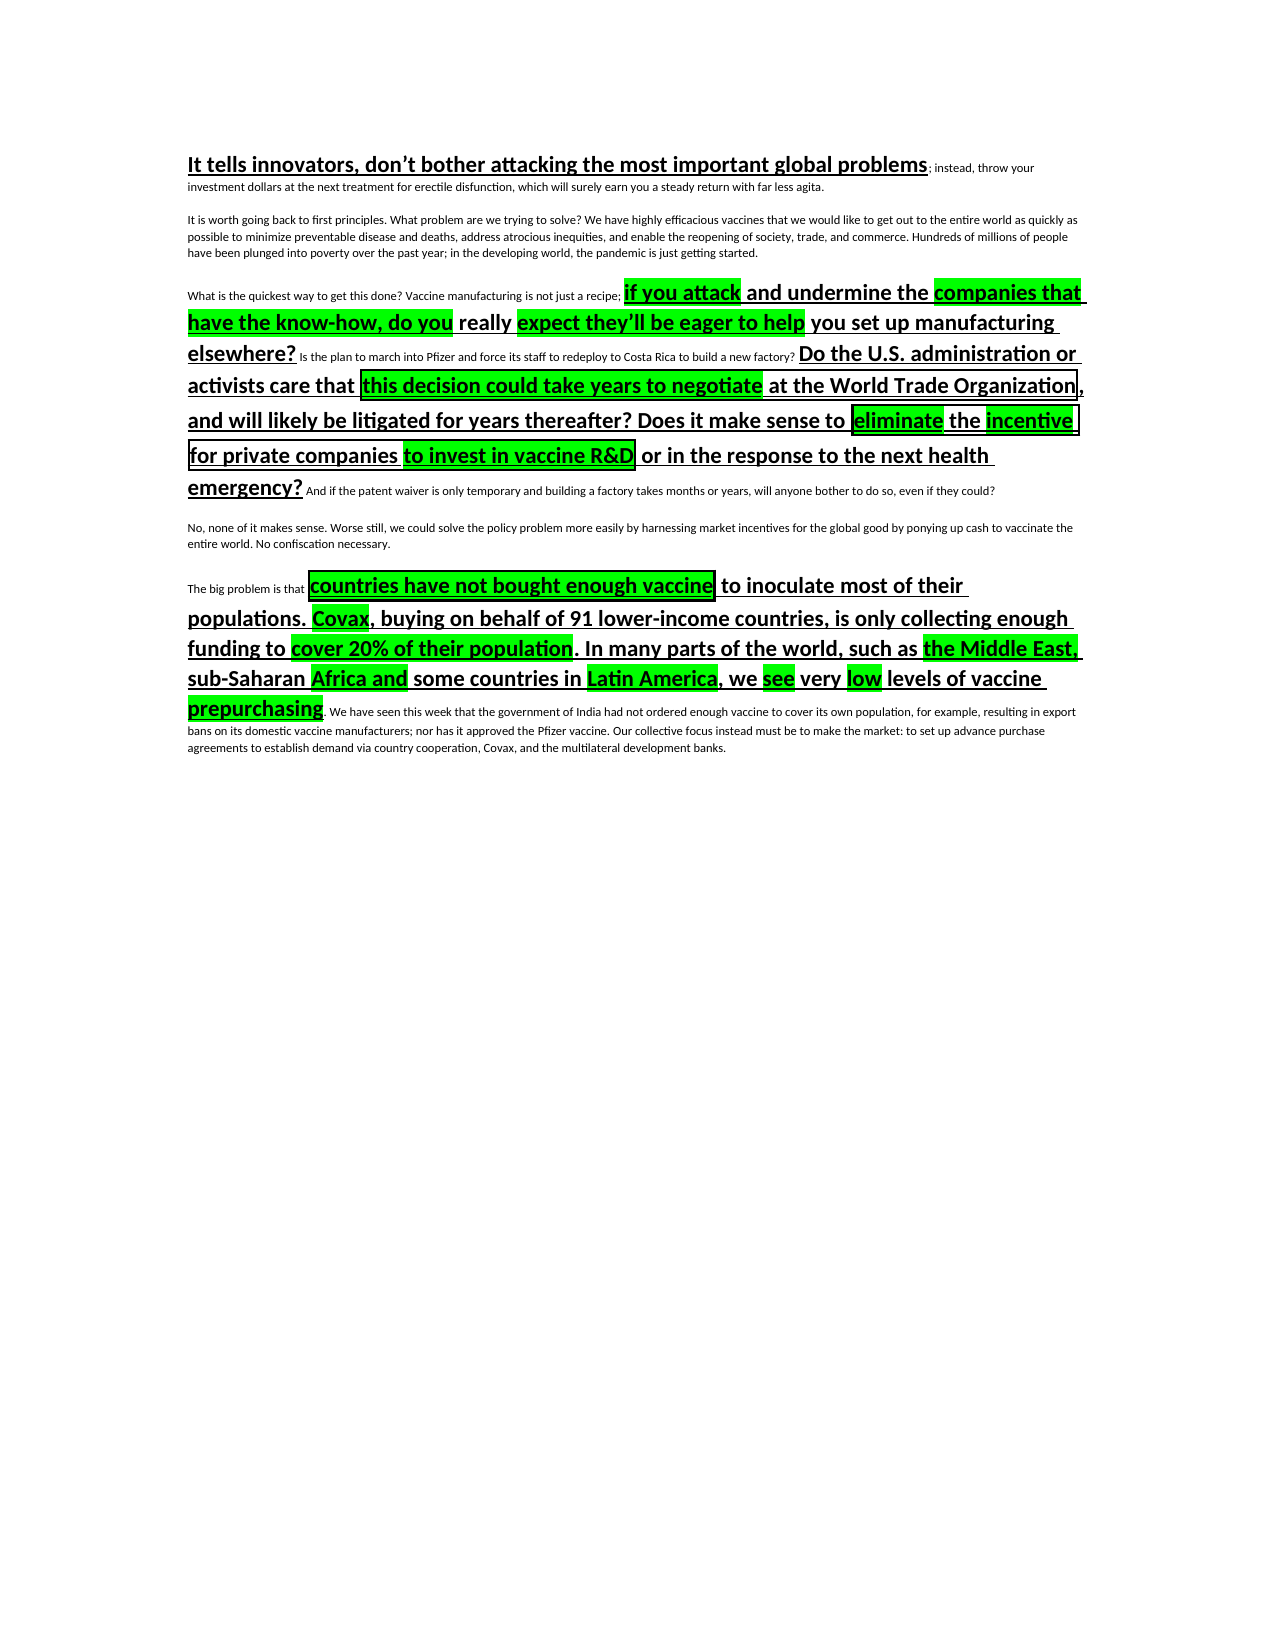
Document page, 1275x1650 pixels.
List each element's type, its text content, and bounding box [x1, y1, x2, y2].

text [187, 150, 1087, 194]
text What is the quickest way to get this done? Vaccine manufacturing is not just a recipe; if you attack and undermine the companies that have the know-how, do you really expect they’ll be eager to help you set up manufacturing elsewhere? Is the plan to march into Pfizer and force its staff to redeploy to Costa Rica to build a new factory? Do the U.S. administration or activists care that this decision could take years to negotiate at the World Trade Organization, and will likely be litigated for years thereafter? Does it make sense to eliminate the incentive for private companies to invest in vaccine R&D or in the response to the next health emergency? And if the patent waiver is only temporary and building a factory takes months or years, will anyone bother to do so, even if they could? [187, 278, 1087, 501]
text It is worth going back to first principles. What problem are we trying to solve? We have highly efficacious vaccines that we would like to get out to the entire world as quickly as possible to minimize preventable disease and deaths, address atrocious inequities, and enable the reopening of society, trade, and commerce. Hundreds of millions of people have been plunged into poverty over the past year; in the developing world, the pandemic is just getting started. [187, 212, 1087, 261]
text No, none of it makes sense. Worse still, we could solve the policy problem more easily by harnessing market incentives for the global good by ponying up cash to vaccinate the entire world. No confiscation necessary. [187, 520, 1087, 552]
text The big problem is that countries have not bought enough vaccine to inoculate most of their populations. Covax, buying on behalf of 91 lower-income countries, is only collecting enough funding to cover 20% of their population. In many parts of the world, such as the Middle East, sub-Saharan Africa and some countries in Latin America, we see very low levels of vaccine prepurchasing. We have seen this week that the government of India had not ordered enough vaccine to cover its own population, for example, resulting in export bans on its domestic vaccine manufacturers; nor has it approved the Pfizer vaccine. Our collective focus instead must be to make the market: to set up advance purchase agreements to establish demand via country cooperation, Covax, and the multilateral development banks. [187, 569, 1087, 755]
